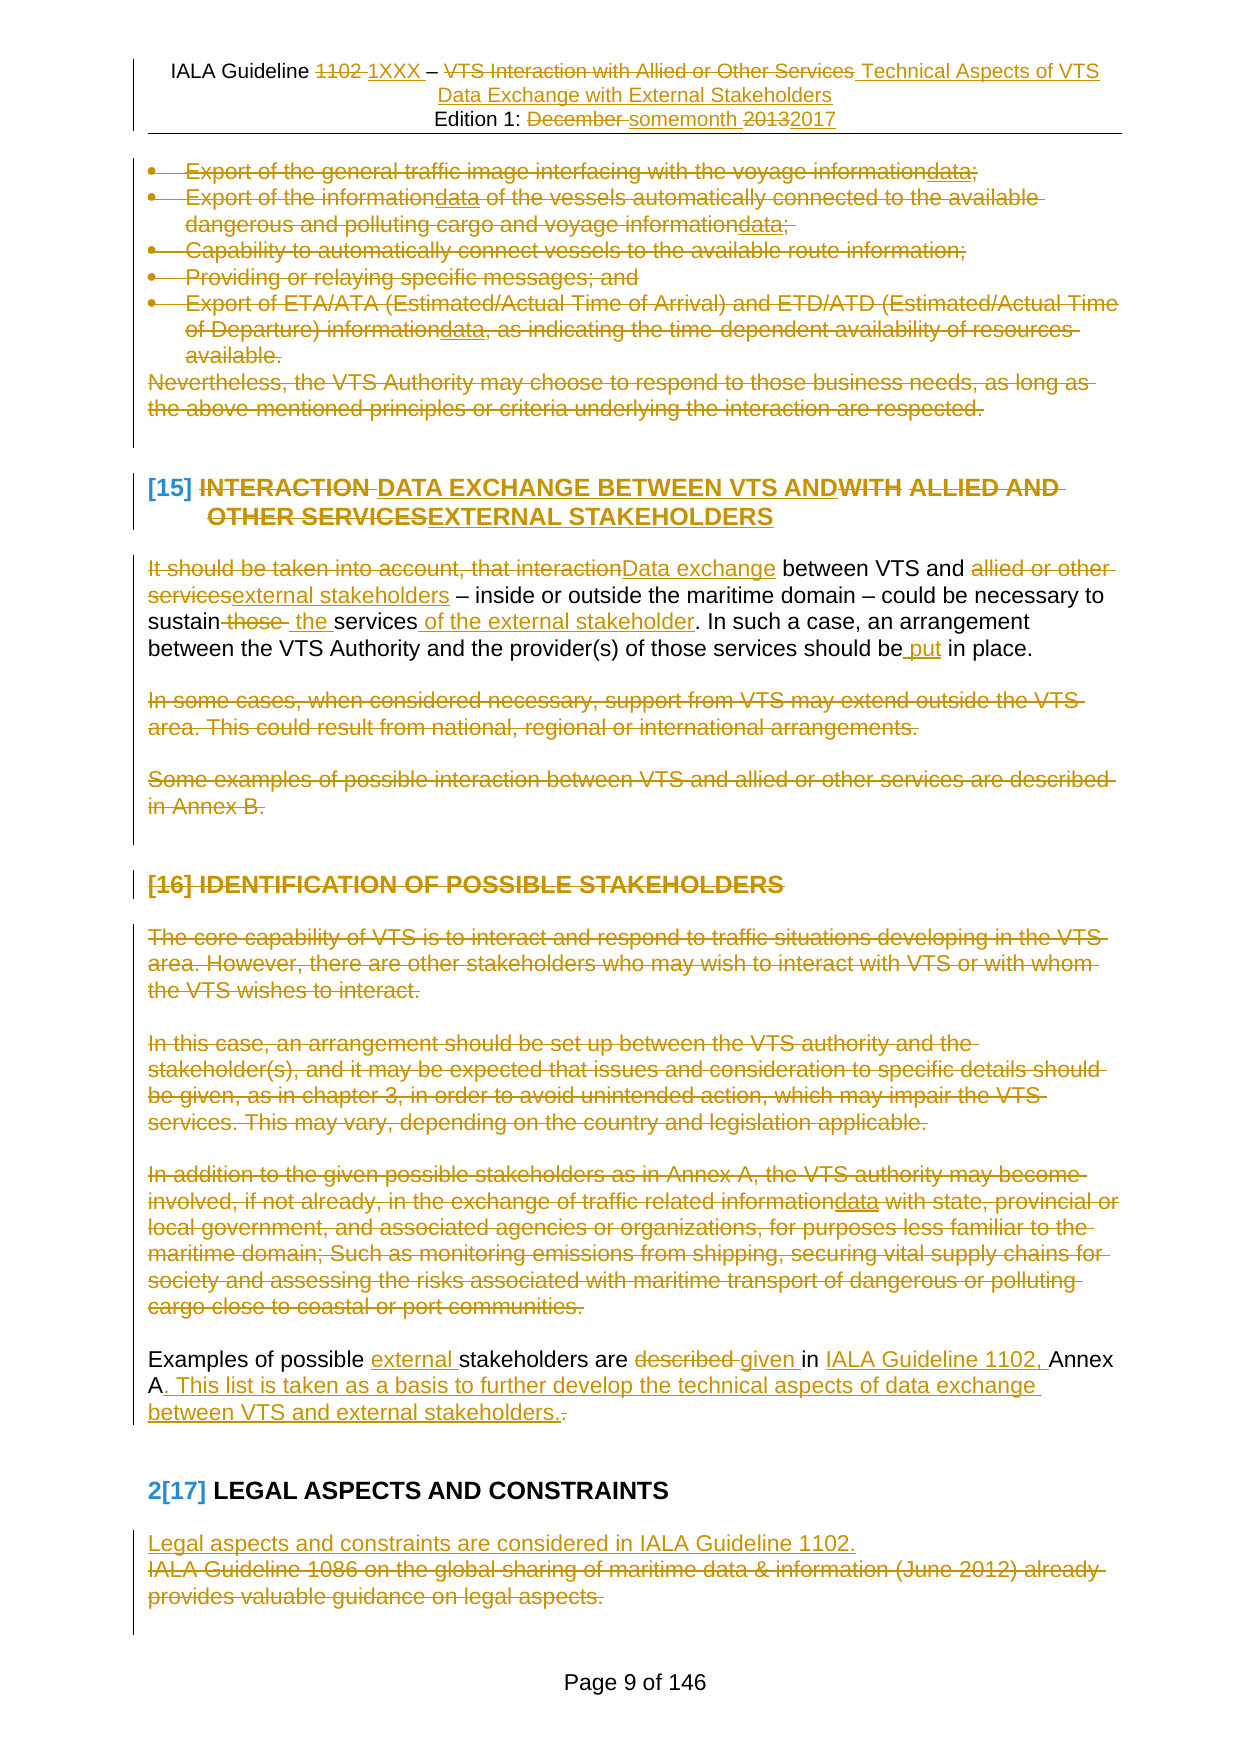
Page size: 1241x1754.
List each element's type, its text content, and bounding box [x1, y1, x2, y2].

text Examples of possible stakeholders are in Annex A [148, 1346, 1122, 1425]
text between VTS and – inside or outside the maritime domain – could be necessary to sustainservices. In such a case, an arrangement between the VTS Authority and the provider(s) of those services should be in place. [148, 555, 1122, 661]
subtitle Legal aspects and constraints [148, 1476, 1122, 1505]
